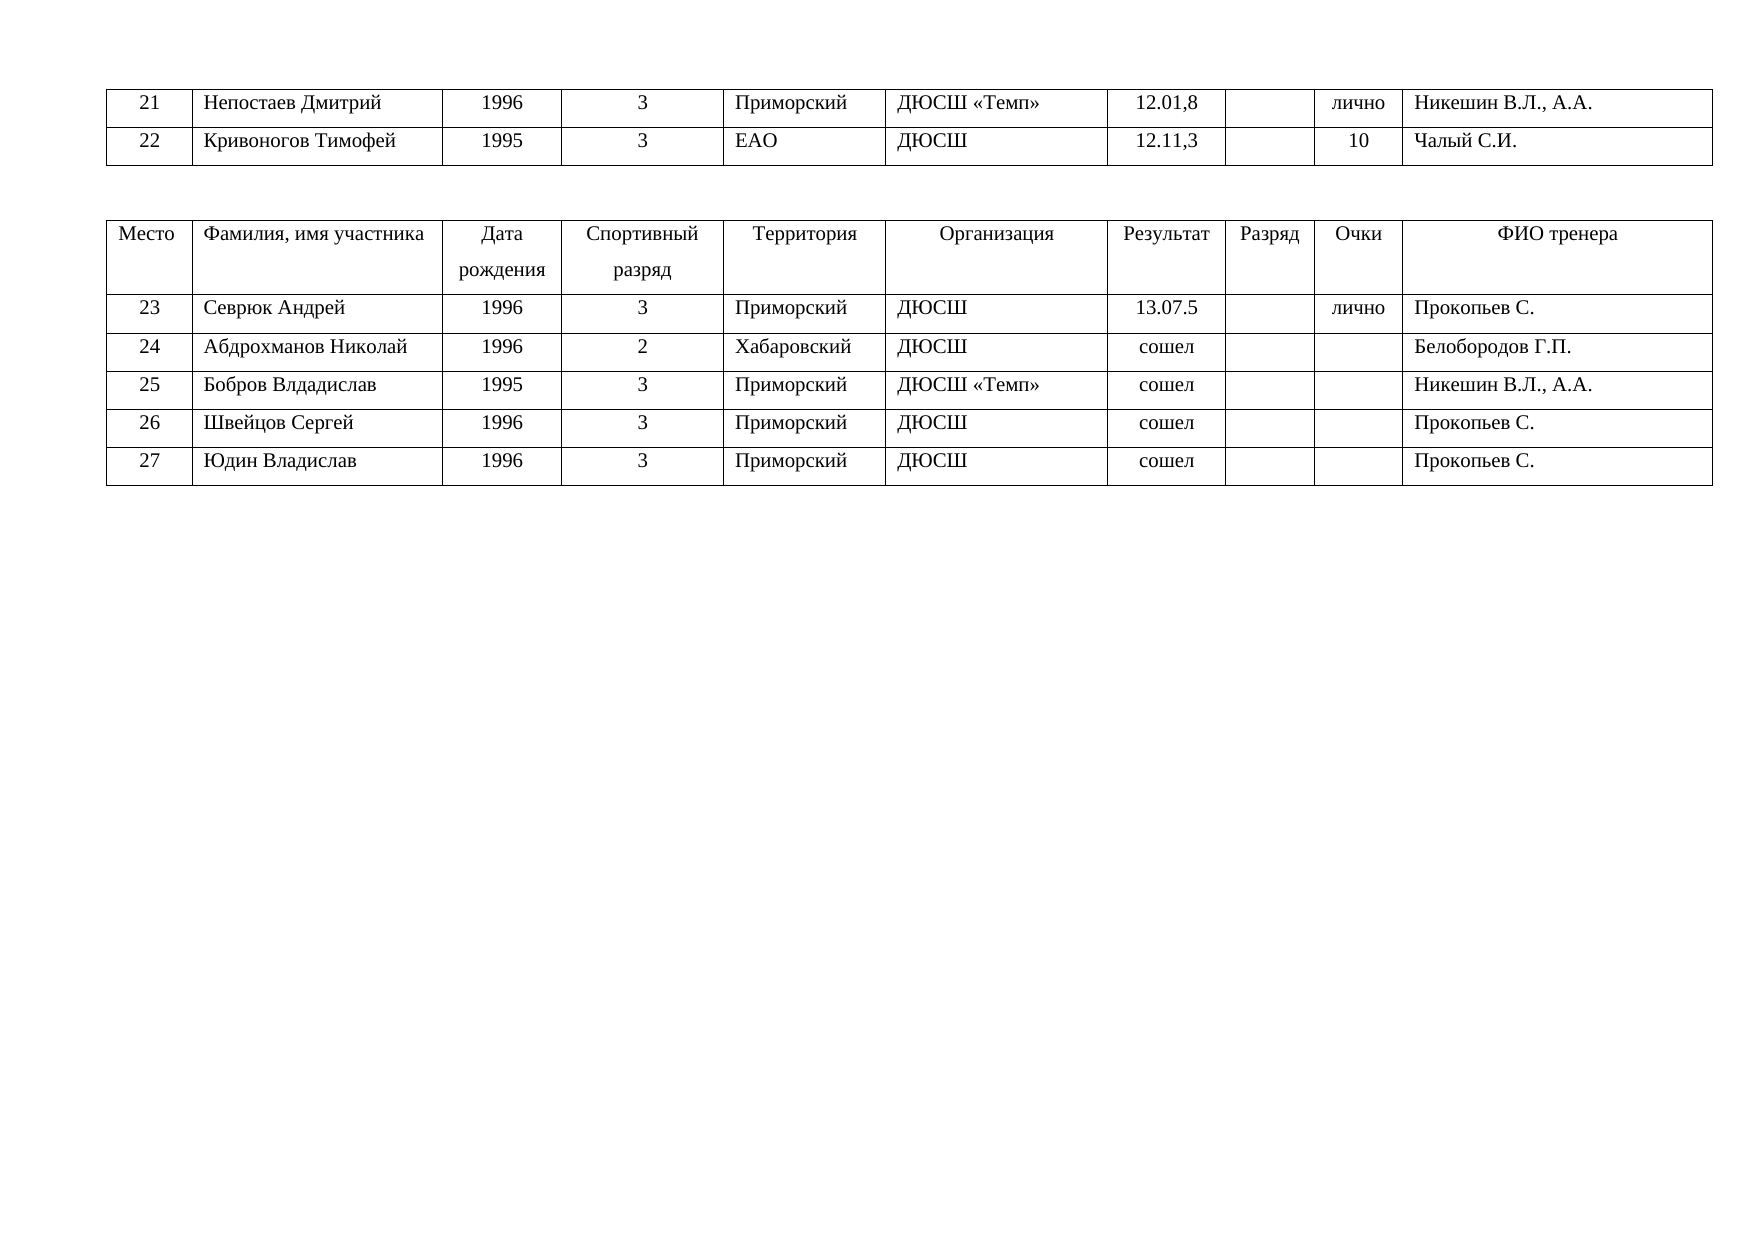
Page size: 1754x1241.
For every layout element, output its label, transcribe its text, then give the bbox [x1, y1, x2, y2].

table_cell 1996 [443, 448, 561, 485]
table_cell Непостаев Дмитрий [193, 90, 442, 127]
table_cell 25 [107, 372, 192, 409]
table_cell лично [1315, 90, 1402, 127]
table_header Территория [724, 221, 885, 294]
table_cell ДЮСШ «Темп» [886, 372, 1107, 409]
table_cell 1996 [443, 334, 561, 371]
table_cell сошел [1108, 410, 1225, 447]
table_header Дата рождения [443, 221, 561, 294]
table_cell Бобров Влдадислав [193, 372, 442, 409]
table_cell Хабаровский [724, 334, 885, 371]
table_cell 27 [107, 448, 192, 485]
table_cell ДЮСШ [886, 334, 1107, 371]
table_cell [1226, 128, 1314, 165]
table_cell 1995 [443, 128, 561, 165]
table_header Результат [1108, 221, 1225, 294]
table_cell Швейцов Сергей [193, 410, 442, 447]
table_cell лично [1315, 295, 1402, 332]
table_cell Приморский [724, 295, 885, 332]
table_cell ДЮСШ [886, 128, 1107, 165]
table_cell сошел [1108, 334, 1225, 371]
table_cell ЕАО [724, 128, 885, 165]
table_cell Приморский [724, 90, 885, 127]
table_cell 3 [562, 128, 723, 165]
table_cell 12.01,8 [1108, 90, 1225, 127]
table_cell 26 [107, 410, 192, 447]
table_cell Приморский [724, 448, 885, 485]
table_cell Чалый С.И. [1403, 128, 1712, 165]
table_cell Севрюк Андрей [193, 295, 442, 332]
table_cell ДЮСШ «Темп» [886, 90, 1107, 127]
table_header Организация [886, 221, 1107, 294]
table_cell 1996 [443, 295, 561, 332]
table_cell Никешин В.Л., А.А. [1403, 372, 1712, 409]
table_cell 21 [107, 90, 192, 127]
table_cell 22 [107, 128, 192, 165]
table_cell 24 [107, 334, 192, 371]
table_header Место [107, 221, 192, 294]
table_cell ДЮСШ [886, 410, 1107, 447]
table_cell [1226, 295, 1314, 332]
table_cell 1995 [443, 372, 561, 409]
table_cell Приморский [724, 372, 885, 409]
table_cell Прокопьев С. [1403, 295, 1712, 332]
table_cell Никешин В.Л., А.А. [1403, 90, 1712, 127]
table_cell 1996 [443, 90, 561, 127]
table_cell ДЮСШ [886, 295, 1107, 332]
table_cell Кривоногов Тимофей [193, 128, 442, 165]
table_cell [1315, 448, 1402, 485]
table_cell 3 [562, 448, 723, 485]
table_cell ДЮСШ [886, 448, 1107, 485]
table_cell Приморский [724, 410, 885, 447]
table_header ФИО тренера [1403, 221, 1712, 294]
table_cell 13.07.5 [1108, 295, 1225, 332]
table_cell 2 [562, 334, 723, 371]
table_header Фамилия, имя участника [193, 221, 442, 294]
table_header Очки [1315, 221, 1402, 294]
table_cell [1315, 334, 1402, 371]
table_cell сошел [1108, 448, 1225, 485]
table_cell [1226, 90, 1314, 127]
table_cell 3 [562, 295, 723, 332]
table_cell 3 [562, 90, 723, 127]
table_cell Прокопьев С. [1403, 448, 1712, 485]
table_cell сошел [1108, 372, 1225, 409]
table_cell Юдин Владислав [193, 448, 442, 485]
table_cell Белобородов Г.П. [1403, 334, 1712, 371]
table_cell [1226, 372, 1314, 409]
table_cell [1315, 372, 1402, 409]
table_cell Прокопьев С. [1403, 410, 1712, 447]
table_cell 10 [1315, 128, 1402, 165]
table_cell [1226, 334, 1314, 371]
table_header Разряд [1226, 221, 1314, 294]
table_cell 3 [562, 372, 723, 409]
table_cell 12.11,3 [1108, 128, 1225, 165]
table_cell Абдрохманов Николай [193, 334, 442, 371]
table_header Спортивный разряд [562, 221, 723, 294]
table_cell [1226, 410, 1314, 447]
table_cell [1315, 410, 1402, 447]
table_cell 23 [107, 295, 192, 332]
table_cell 3 [562, 410, 723, 447]
table_cell 1996 [443, 410, 561, 447]
table_cell [1226, 448, 1314, 485]
